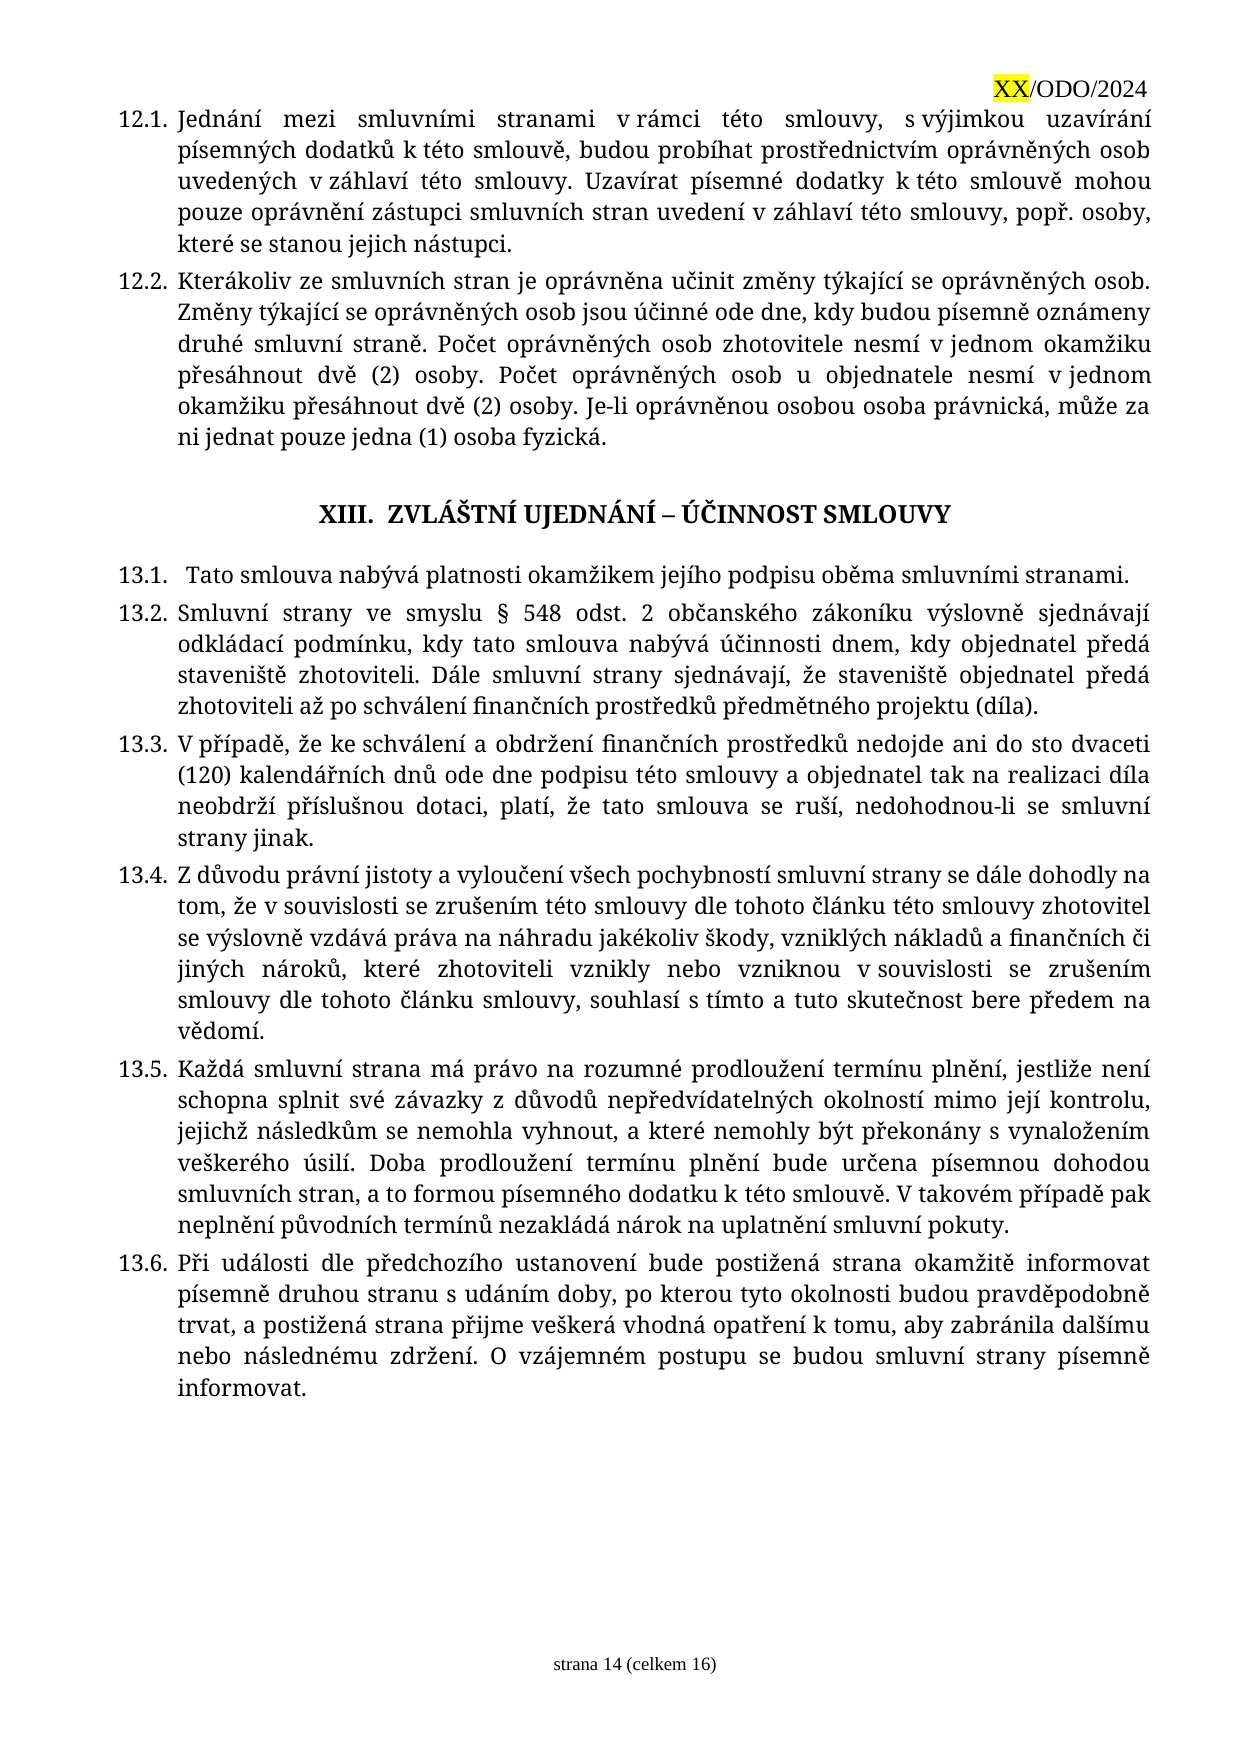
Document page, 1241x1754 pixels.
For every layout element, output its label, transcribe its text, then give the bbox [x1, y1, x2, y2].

list Jednání mezi smluvními stranami v rámci této smlouvy, s výjimkou uzavírání písemných dodatků k této smlouvě, budou probíhat prostřednictvím oprávněných osob uvedených v záhlaví této smlouvy. Uzavírat písemné dodatky k této smlouvě mohou pouze oprávnění zástupci smluvních stran uvedení v záhlaví této smlouvy, popř. osoby, které se stanou jejich nástupci. [118, 102, 1152, 259]
subtitle XIII. ZVLÁŠTNÍ UJEDNÁNÍ – ÚČINNOST SMLOUVY [118, 496, 1152, 530]
text 13.4. Z důvodu právní jistoty a vyloučení všech pochybností smluvní strany se dále dohodly na tom, že v souvislosti se zrušením této smlouvy dle tohoto článku této smlouvy zhotovitel se výslovně vzdává práva na náhradu jakékoliv škody, vzniklých nákladů a finančních či jiných nároků, které zhotoviteli vznikly nebo vzniknou v souvislosti se zrušením smlouvy dle tohoto článku smlouvy, souhlasí s tímto a tuto skutečnost bere předem na vědomí. [118, 859, 1152, 1047]
list Kterákoliv ze smluvních stran je oprávněna učinit změny týkající se oprávněných osob. Změny týkající se oprávněných osob jsou účinné ode dne, kdy budou písemně oznámeny druhé smluvní straně. Počet oprávněných osob zhotovitele nesmí v jednom okamžiku přesáhnout dvě (2) osoby. Počet oprávněných osob u objednatele nesmí v jednom okamžiku přesáhnout dvě (2) osoby. Je-li oprávněnou osobou osoba právnická, může za ni jednat pouze jedna (1) osoba fyzická. [118, 265, 1152, 452]
text 13.2. Smluvní strany ve smyslu § 548 odst. 2 občanského zákoníku výslovně sjednávají odkládací podmínku, kdy tato smlouva nabývá účinnosti dnem, kdy objednatel předá staveniště zhotoviteli. Dále smluvní strany sjednávají, že staveniště objednatel předá zhotoviteli až po schválení finančních prostředků předmětného projektu (díla). [118, 597, 1152, 722]
text 13.1. Tato smlouva nabývá platnosti okamžikem jejího podpisu oběma smluvními stranami. [118, 559, 1152, 590]
text 13.6. Při události dle předchozího ustanovení bude postižená strana okamžitě informovat písemně druhou stranu s udáním doby, po kterou tyto okolnosti budou pravděpodobně trvat, a postižená strana přijme veškerá vhodná opatření k tomu, aby zabránila dalšímu nebo následnému zdržení. O vzájemném postupu se budou smluvní strany písemně informovat. [118, 1247, 1152, 1403]
text 13.3. V případě, že ke schválení a obdržení finančních prostředků nedojde ani do sto dvaceti (120) kalendářních dnů ode dne podpisu této smlouvy a objednatel tak na realizaci díla neobdrží příslušnou dotaci, platí, že tato smlouva se ruší, nedohodnou-li se smluvní strany jinak. [118, 728, 1152, 853]
text 13.5. Každá smluvní strana má právo na rozumné prodloužení termínu plnění, jestliže není schopna splnit své závazky z důvodů nepředvídatelných okolností mimo její kontrolu, jejichž následkům se nemohla vyhnout, a které nemohly být překonány s vynaložením veškerého úsilí. Doba prodloužení termínu plnění bude určena písemnou dohodou smluvních stran, a to formou písemného dodatku k této smlouvě. V takovém případě pak neplnění původních termínů nezakládá nárok na uplatnění smluvní pokuty. [118, 1053, 1152, 1240]
